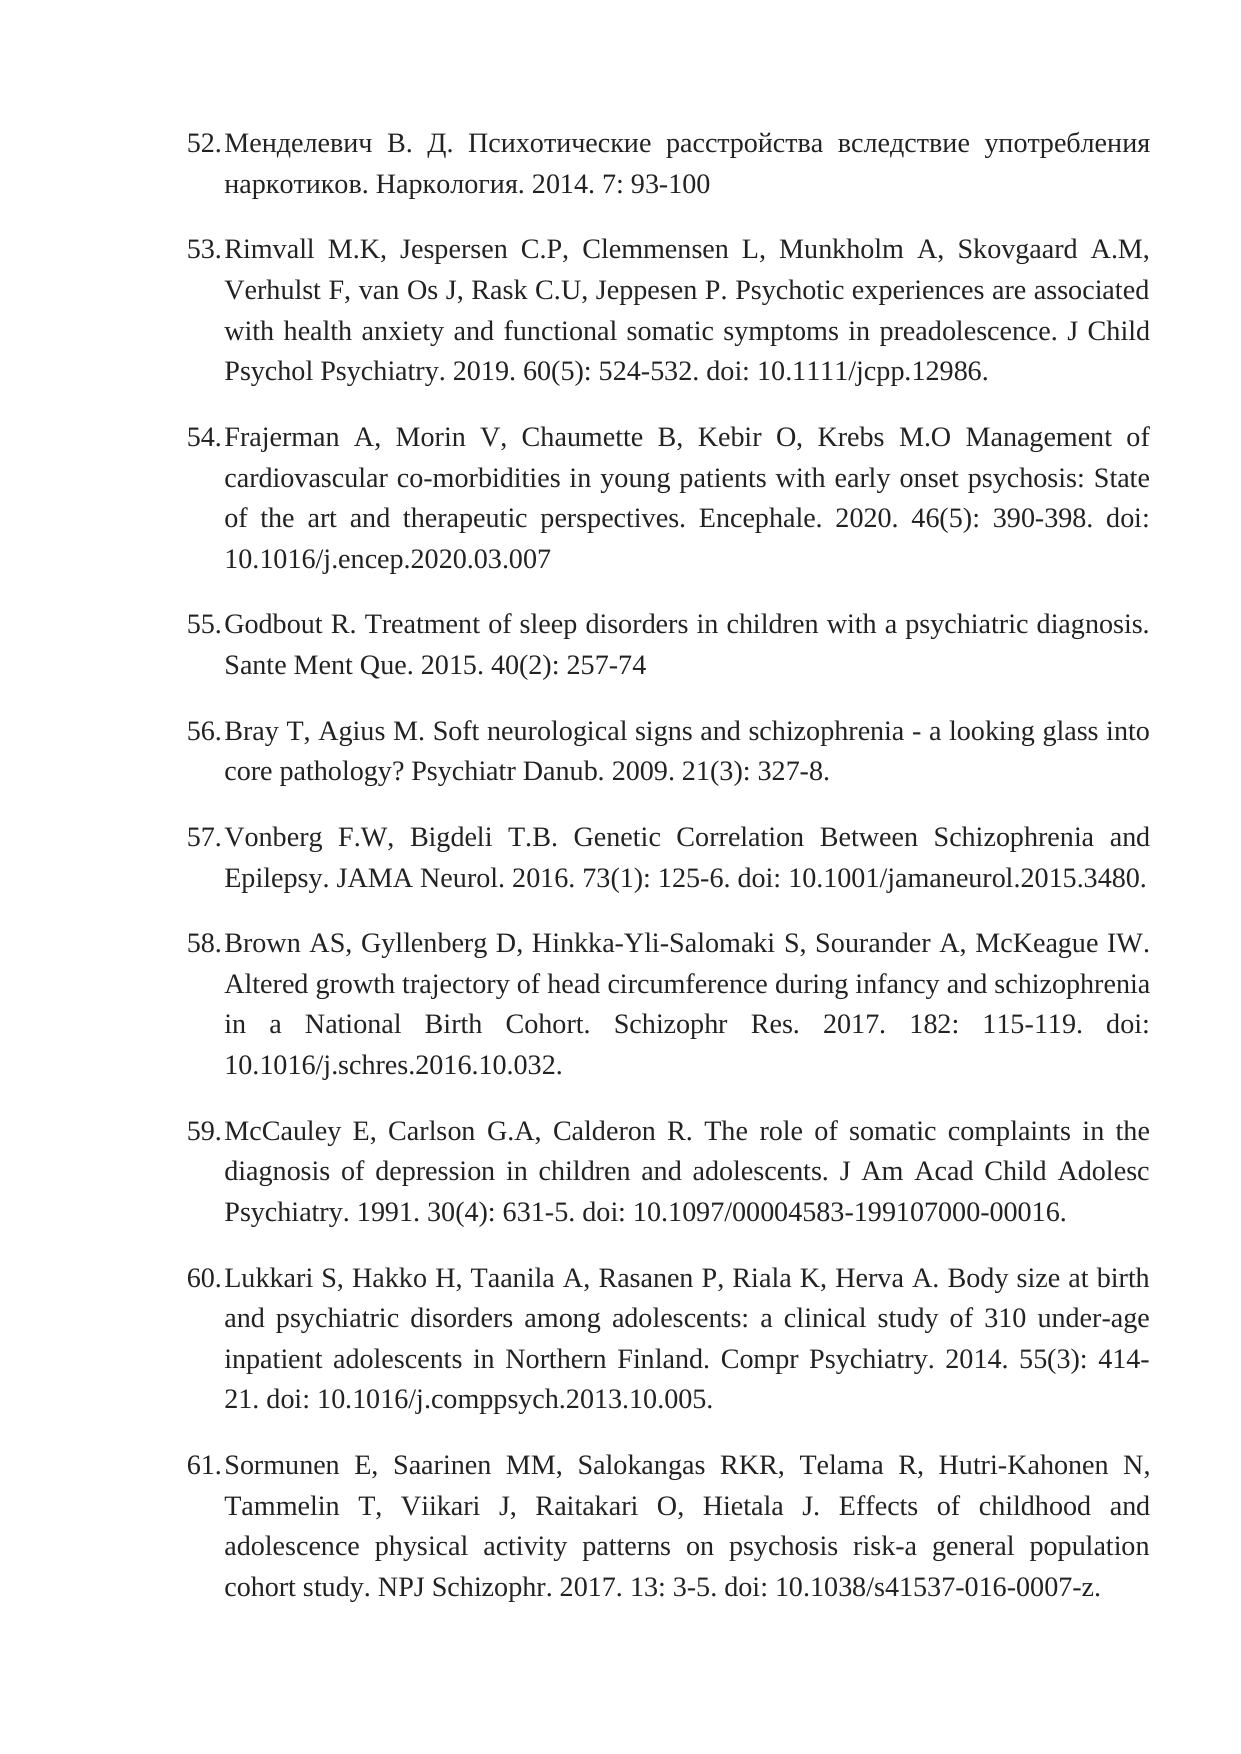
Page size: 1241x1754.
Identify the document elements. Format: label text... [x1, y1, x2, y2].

list Lukkari S, Hakko H, Taanila A, Rasanen P, Riala K, Herva A. Body size at birth and psychiatric disorders among adolescents: a clinical study of 310 under-age inpatient adolescents in Northern Finland. Compr Psychiatry. 2014. 55(3): 414-21. doi: 10.1016/j.comppsych.2013.10.005. [187, 1252, 1152, 1415]
list Frajerman A, Morin V, Chaumette B, Kebir O, Krebs M.O Management of cardiovascular co-morbidities in young patients with early onset psychosis: State of the art and therapeutic perspectives. Encephale. 2020. 46(5): 390-398. doi: 10.1016/j.encep.2020.03.007 [187, 412, 1152, 574]
list Менделевич В. Д. Психотические расстройства вследствие употребления наркотиков. Наркология. 2014. 7: 93-100 [187, 118, 1152, 199]
list Vonberg F.W, Bigdeli T.B. Genetic Correlation Between Schizophrenia and Epilepsy. JAMA Neurol. 2016. 73(1): 125-6. doi: 10.1001/jamaneurol.2015.3480. [187, 812, 1152, 893]
list McCauley E, Carlson G.A, Calderon R. The role of somatic complaints in the diagnosis of depression in children and adolescents. J Am Acad Child Adolesc Psychiatry. 1991. 30(4): 631-5. doi: 10.1097/00004583-199107000-00016. [187, 1106, 1152, 1227]
list Bray T, Agius M. Soft neurological signs and schizophrenia - a looking glass into core pathology? Psychiatr Danub. 2009. 21(3): 327-8. [187, 706, 1152, 787]
list Sormunen E, Saarinen MM, Salokangas RKR, Telama R, Hutri-Kahonen N, Tammelin T, Viikari J, Raitakari O, Hietala J. Effects of childhood and adolescence physical activity patterns on psychosis risk-a general population cohort study. NPJ Schizophr. 2017. 13: 3-5. doi: 10.1038/s41537-016-0007-z. [187, 1440, 1152, 1602]
list Rimvall M.K, Jespersen C.P, Clemmensen L, Munkholm A, Skovgaard A.M, Verhulst F, van Os J, Rask C.U, Jeppesen P. Psychotic experiences are associated with health anxiety and functional somatic symptoms in preadolescence. J Child Psychol Psychiatry. 2019. 60(5): 524-532. doi: 10.1111/jcpp.12986. [187, 224, 1152, 387]
list Brown AS, Gyllenberg D, Hinkka-Yli-Salomaki S, Sourander A, McKeague IW. Altered growth trajectory of head circumference during infancy and schizophrenia in a National Birth Cohort. Schizophr Res. 2017. 182: 115-119. doi: 10.1016/j.schres.2016.10.032. [187, 918, 1152, 1081]
list Godbout R. Treatment of sleep disorders in children with a psychiatric diagnosis. Sante Ment Que. 2015. 40(2): 257-74 [187, 599, 1152, 681]
